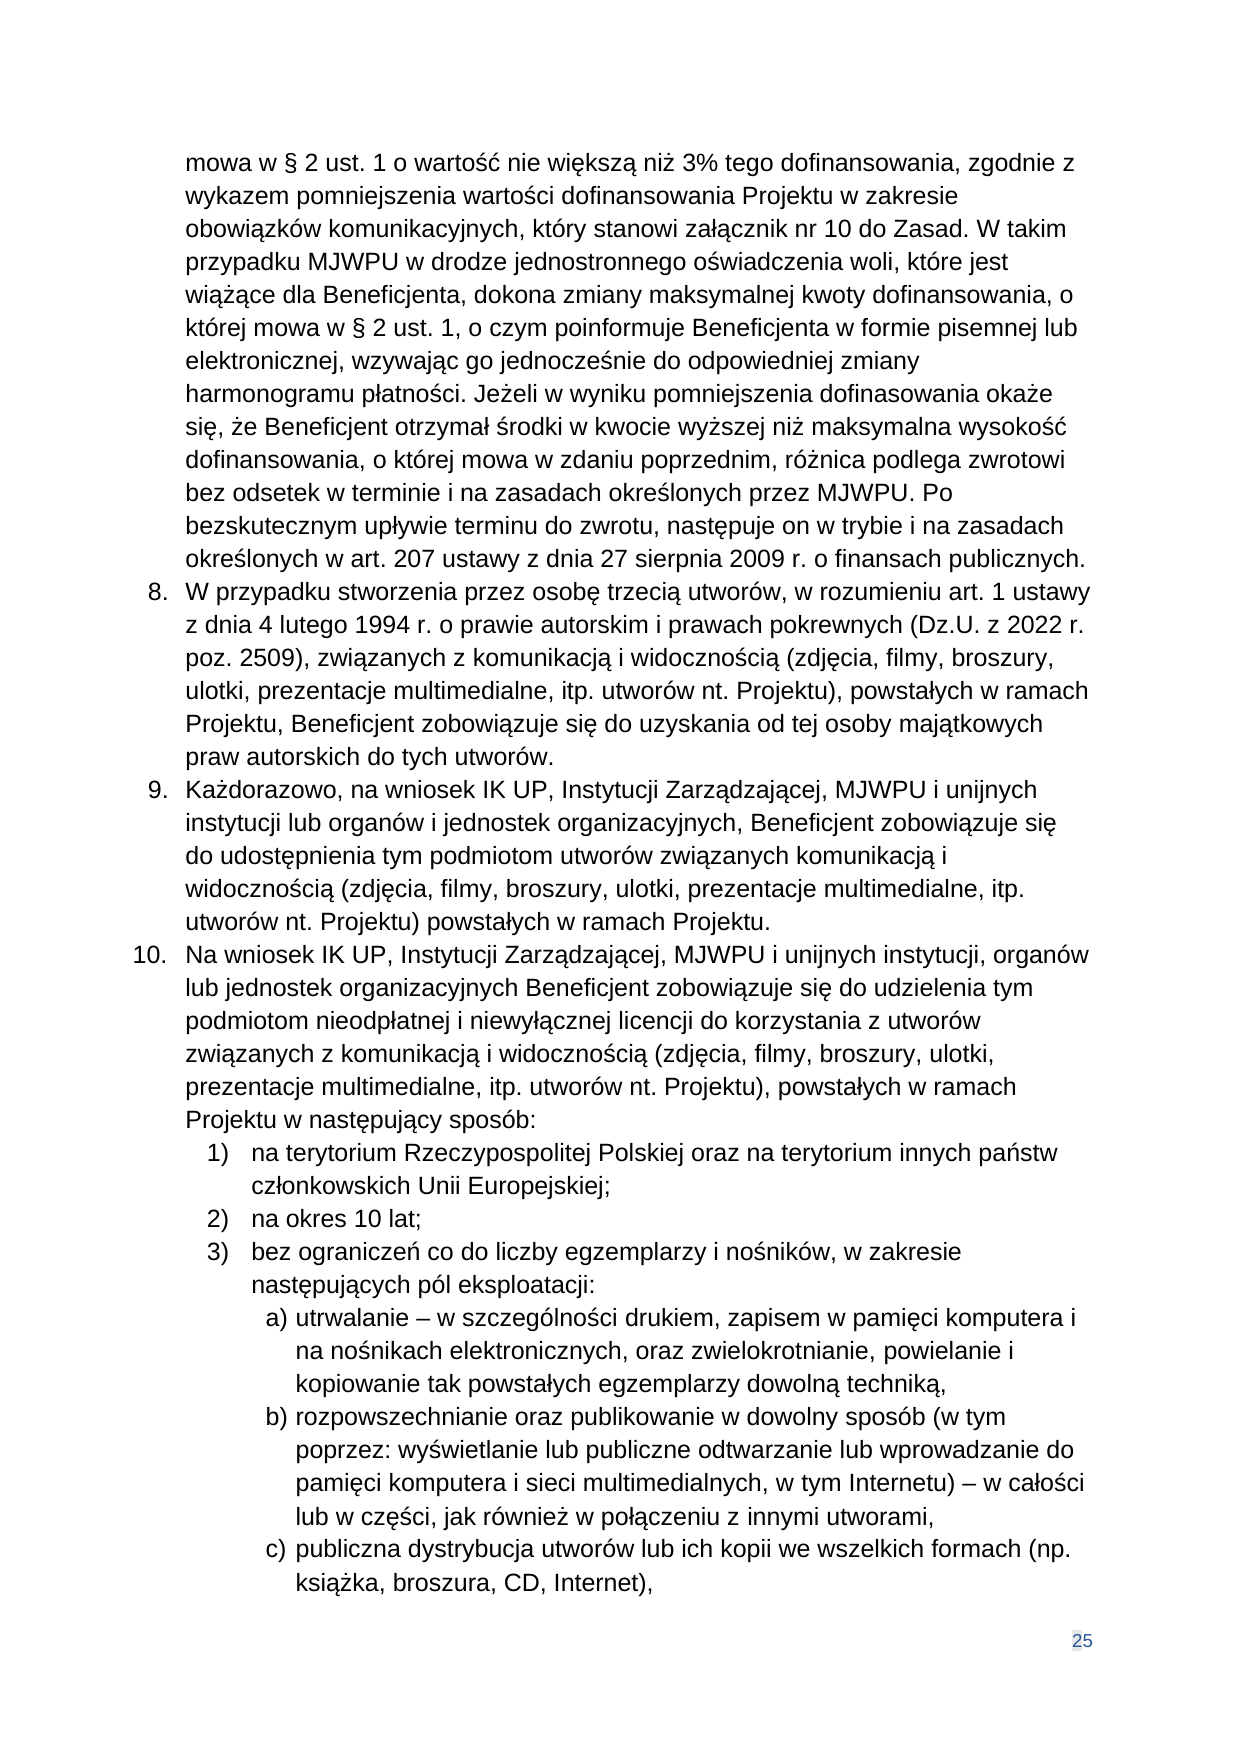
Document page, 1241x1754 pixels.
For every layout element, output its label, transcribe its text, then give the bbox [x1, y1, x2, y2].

list rozpowszechnianie oraz publikowanie w dowolny sposób (w tym poprzez: wyświetlanie lub publiczne odtwarzanie lub wprowadzanie do pamięci komputera i sieci multimedialnych, w tym Internetu) – w całości lub w części, jak również w połączeniu z innymi utworami, [265, 1402, 1093, 1530]
list utrwalanie – w szczególności drukiem, zapisem w pamięci komputera i na nośnikach elektronicznych, oraz zwielokrotnianie, powielanie i kopiowanie tak powstałych egzemplarzy dowolną techniką, [265, 1303, 1093, 1398]
list Na wniosek IK UP, Instytucji Zarządzającej, MJWPU i unijnych instytucji, organów lub jednostek organizacyjnych Beneficjent zobowiązuje się do udzielenia tym podmiotom nieodpłatnej i niewyłącznej licencji do korzystania z utworów związanych z komunikacją i widocznością (zdjęcia, filmy, broszury, ulotki, prezentacje multimedialne, itp. utworów nt. Projektu), powstałych w ramach Projektu w następujący sposób: [132, 940, 1093, 1134]
list bez ograniczeń co do liczby egzemplarzy i nośników, w zakresie następujących pól eksploatacji: [207, 1237, 1093, 1299]
list publiczna dystrybucja utworów lub ich kopii we wszelkich formach (np. książka, broszura, CD, Internet), [265, 1534, 1093, 1596]
list na okres 10 lat; [207, 1204, 1093, 1233]
list na terytorium Rzeczypospolitej Polskiej oraz na terytorium innych państw członkowskich Unii Europejskiej; [207, 1138, 1093, 1200]
list Każdorazowo, na wniosek IK UP, Instytucji Zarządzającej, MJWPU i unijnych instytucji lub organów i jednostek organizacyjnych, Beneficjent zobowiązuje się do udostępnienia tym podmiotom utworów związanych komunikacją i widocznością (zdjęcia, filmy, broszury, ulotki, prezentacje multimedialne, itp. utworów nt. Projektu) powstałych w ramach Projektu. [148, 775, 1093, 936]
list W przypadku stworzenia przez osobę trzecią utworów, w rozumieniu art. 1 ustawy z dnia 4 lutego 1994 r. o prawie autorskim i prawach pokrewnych (Dz.U. z 2022 r. poz. 2509), związanych z komunikacją i widocznością (zdjęcia, filmy, broszury, ulotki, prezentacje multimedialne, itp. utworów nt. Projektu), powstałych w ramach Projektu, Beneficjent zobowiązuje się do uzyskania od tej osoby majątkowych praw autorskich do tych utworów. [148, 577, 1093, 771]
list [133, 148, 1093, 573]
